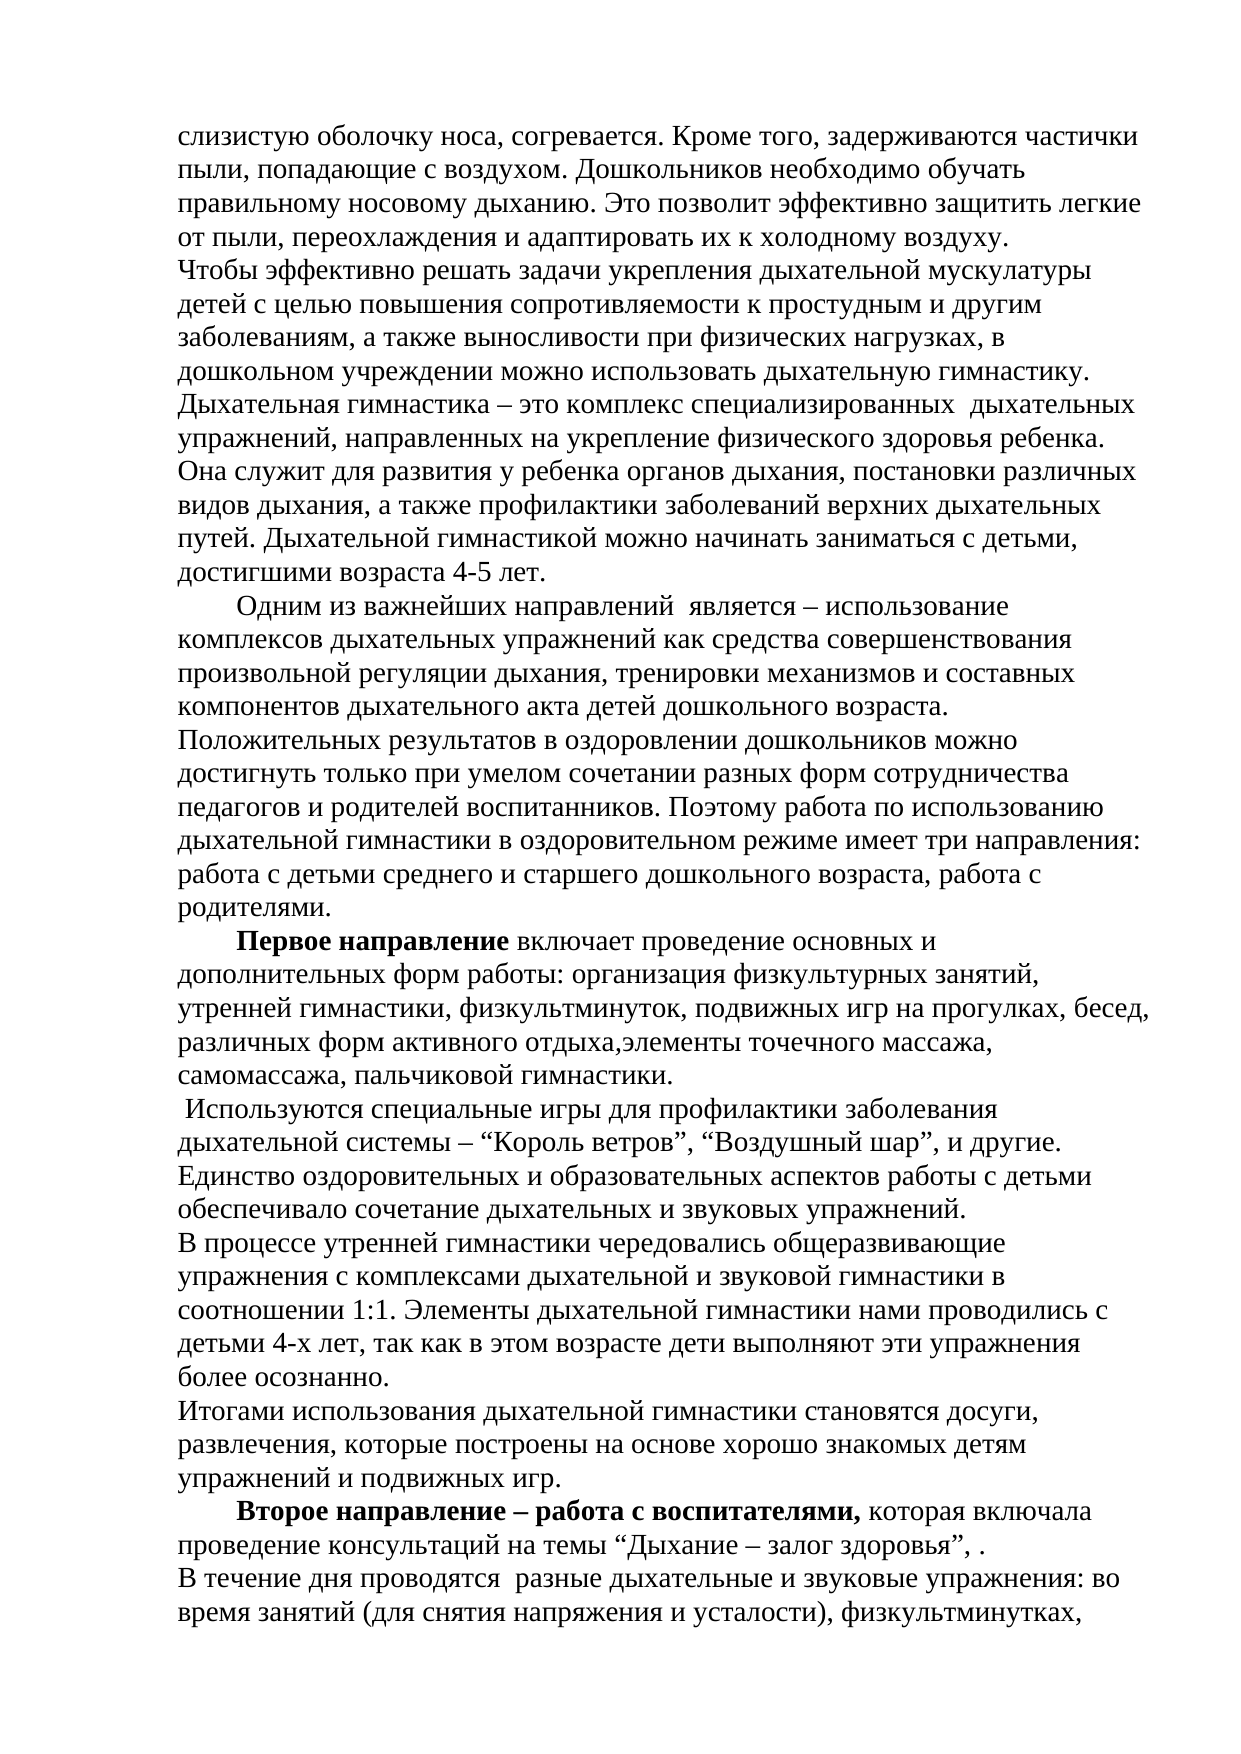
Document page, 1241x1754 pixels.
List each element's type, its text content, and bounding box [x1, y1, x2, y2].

text Дыхательная гимнастика – это комплекс специализированных дыхательных упражнений, направленных на укрепление физического здоровья ребенка. Она служит для развития у ребенка органов дыхания, постановки различных видов дыхания, а также профилактики заболеваний верхних дыхательных путей. Дыхательной гимнастикой можно начинать заниматься с детьми, достигшими возраста 4-5 лет. [177, 386, 1152, 588]
text Второе направление – работа с воспитателями, которая включала проведение консультаций на темы “Дыхание – залог здоровья”, . [177, 1493, 1152, 1560]
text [177, 1560, 1152, 1627]
text Первое направление включает проведение основных и дополнительных форм работы: организация физкультурных занятий, утренней гимнастики, физкультминуток, подвижных игр на прогулках, бесед, различных форм активного отдыха,элементы точечного массажа, самомассажа, пальчиковой гимнастики. Используются специальные игры для профилактики заболевания дыхательной системы – “Король ветров”, “Воздушный шар”, и другие. Единство оздоровительных и образовательных аспектов работы с детьми обеспечивало сочетание дыхательных и звуковых упражнений. В процессе утренней гимнастики чередовались общеразвивающие упражнения с комплексами дыхательной и звуковой гимнастики в соотношении 1:1. Элементы дыхательной гимнастики нами проводились с детьми 4-х лет, так как в этом возрасте дети выполняют эти упражнения более осознанно. Итогами использования дыхательной гимнастики становятся досуги, развлечения, которые построены на основе хорошо знакомых детям упражнений и подвижных игр. [177, 923, 1152, 1493]
text Чтобы эффективно решать задачи укрепления дыхательной мускулатуры детей с целью повышения сопротивляемости к простудным и другим заболеваниям, а также выносливости при физических нагрузках, в дошкольном учреждении можно использовать дыхательную гимнастику. [177, 252, 1152, 386]
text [177, 118, 1152, 252]
text Одним из важнейших направлений является – использование комплексов дыхательных упражнений как средства совершенствования произвольной регуляции дыхания, тренировки механизмов и составных компонентов дыхательного акта детей дошкольного возраста. Положительных результатов в оздоровлении дошкольников можно достигнуть только при умелом сочетании разных форм сотрудничества педагогов и родителей воспитанников. Поэтому работа по использованию дыхательной гимнастики в оздоровительном режиме имеет три направления: работа с детьми среднего и старшего дошкольного возраста, работа с родителями. [177, 588, 1152, 923]
